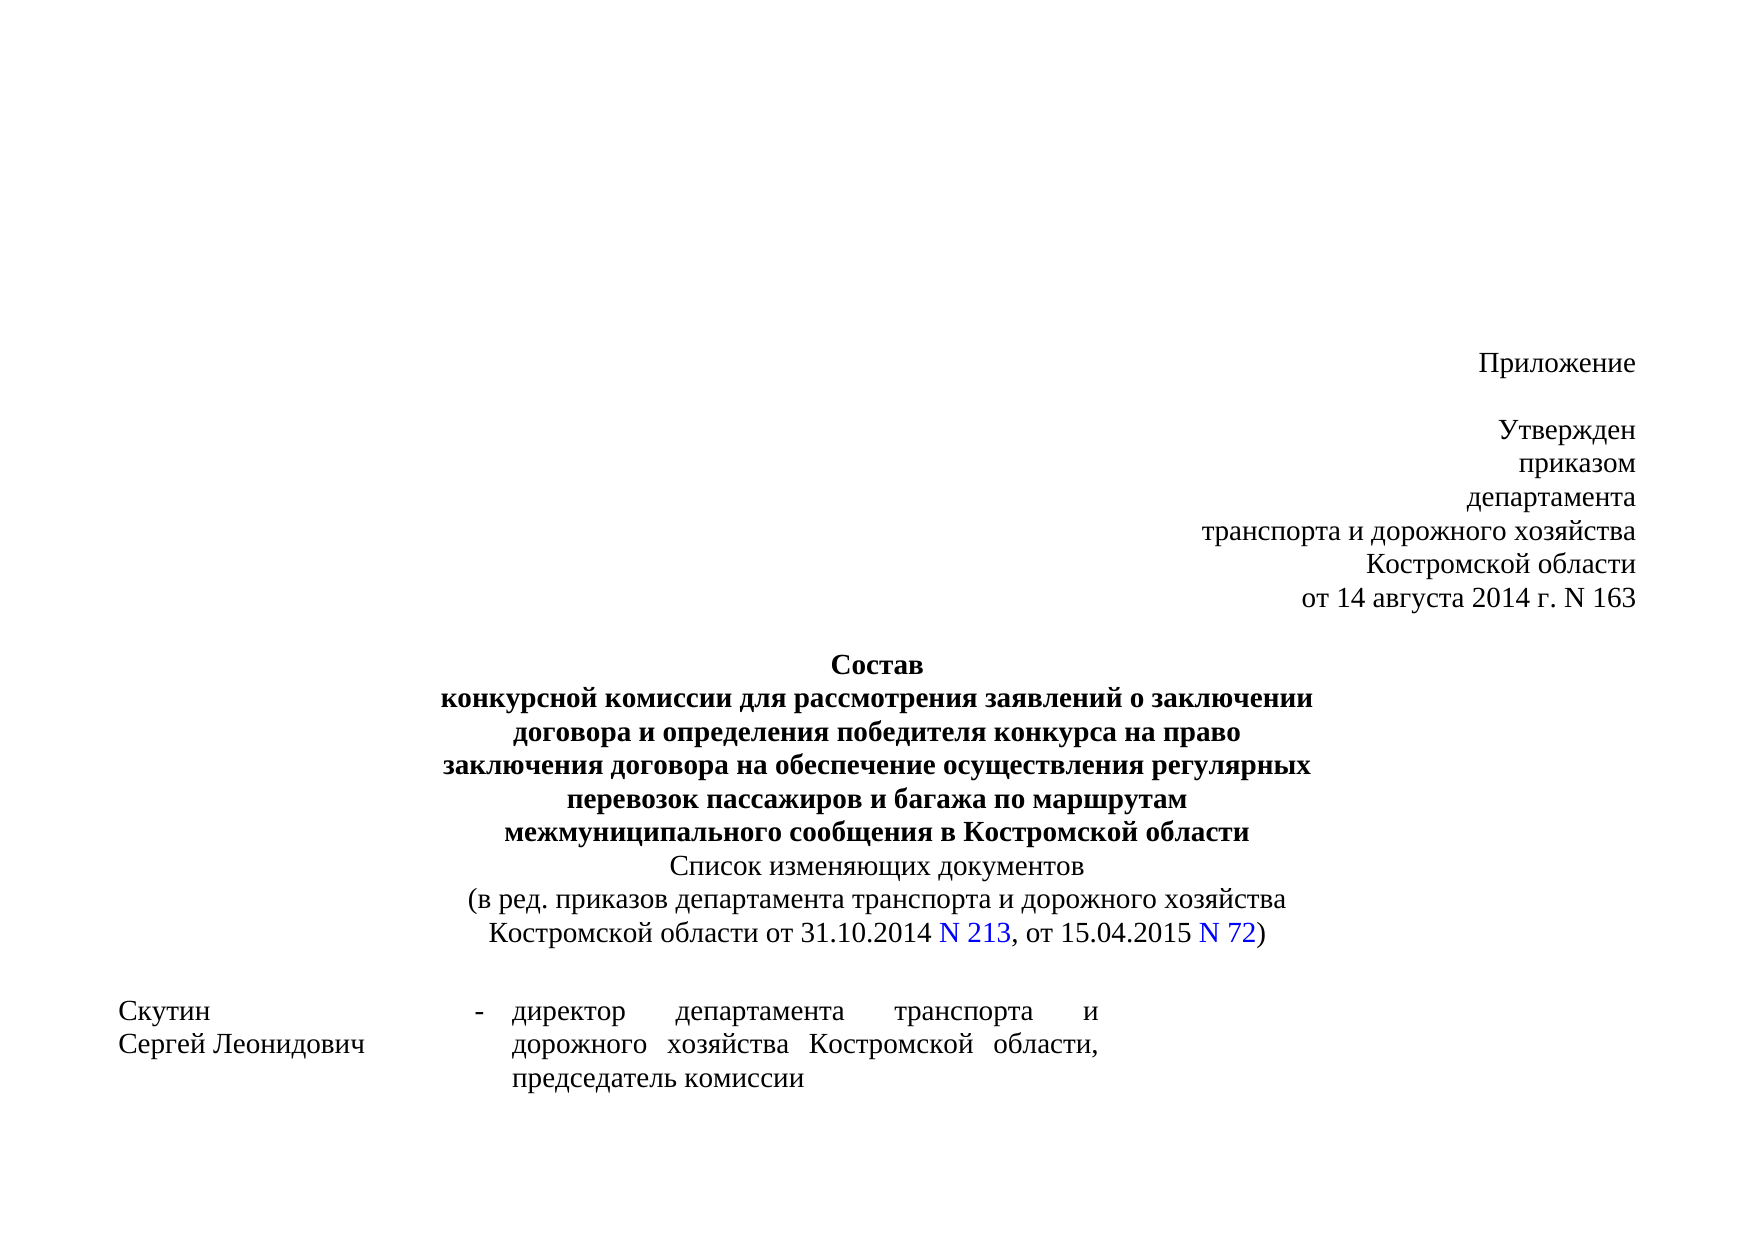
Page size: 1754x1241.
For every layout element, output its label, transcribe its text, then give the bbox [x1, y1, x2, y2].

table_header - [468, 982, 505, 1104]
table_header Скутин Сергей Леонидович [112, 982, 468, 1104]
text Утвержден [118, 412, 1636, 446]
text Список изменяющих документов [118, 848, 1636, 882]
title заключения договора на обеспечение осуществления регулярных [118, 747, 1636, 781]
text транспорта и дорожного хозяйства [118, 513, 1636, 546]
text от 14 августа 2014 г. N 163 [118, 580, 1636, 613]
text Костромской области [118, 546, 1636, 580]
text приказом [118, 446, 1636, 479]
title перевозок пассажиров и багажа по маршрутам [118, 781, 1636, 814]
title Состав [118, 647, 1636, 680]
table_header директор департамента транспорта и дорожного хозяйства Костромской области, председатель комиссии [505, 982, 1105, 1104]
title межмуниципального сообщения в Костромской области [118, 814, 1636, 848]
text Приложение [118, 345, 1636, 378]
title конкурсной комиссии для рассмотрения заявлений о заключении [118, 680, 1636, 714]
text (в ред. приказов департамента транспорта и дорожного хозяйства [118, 882, 1636, 915]
title договора и определения победителя конкурса на право [118, 714, 1636, 747]
text Костромской области от 31.10.2014 N 213, от 15.04.2015 N 72) [118, 915, 1636, 949]
text департамента [118, 479, 1636, 513]
